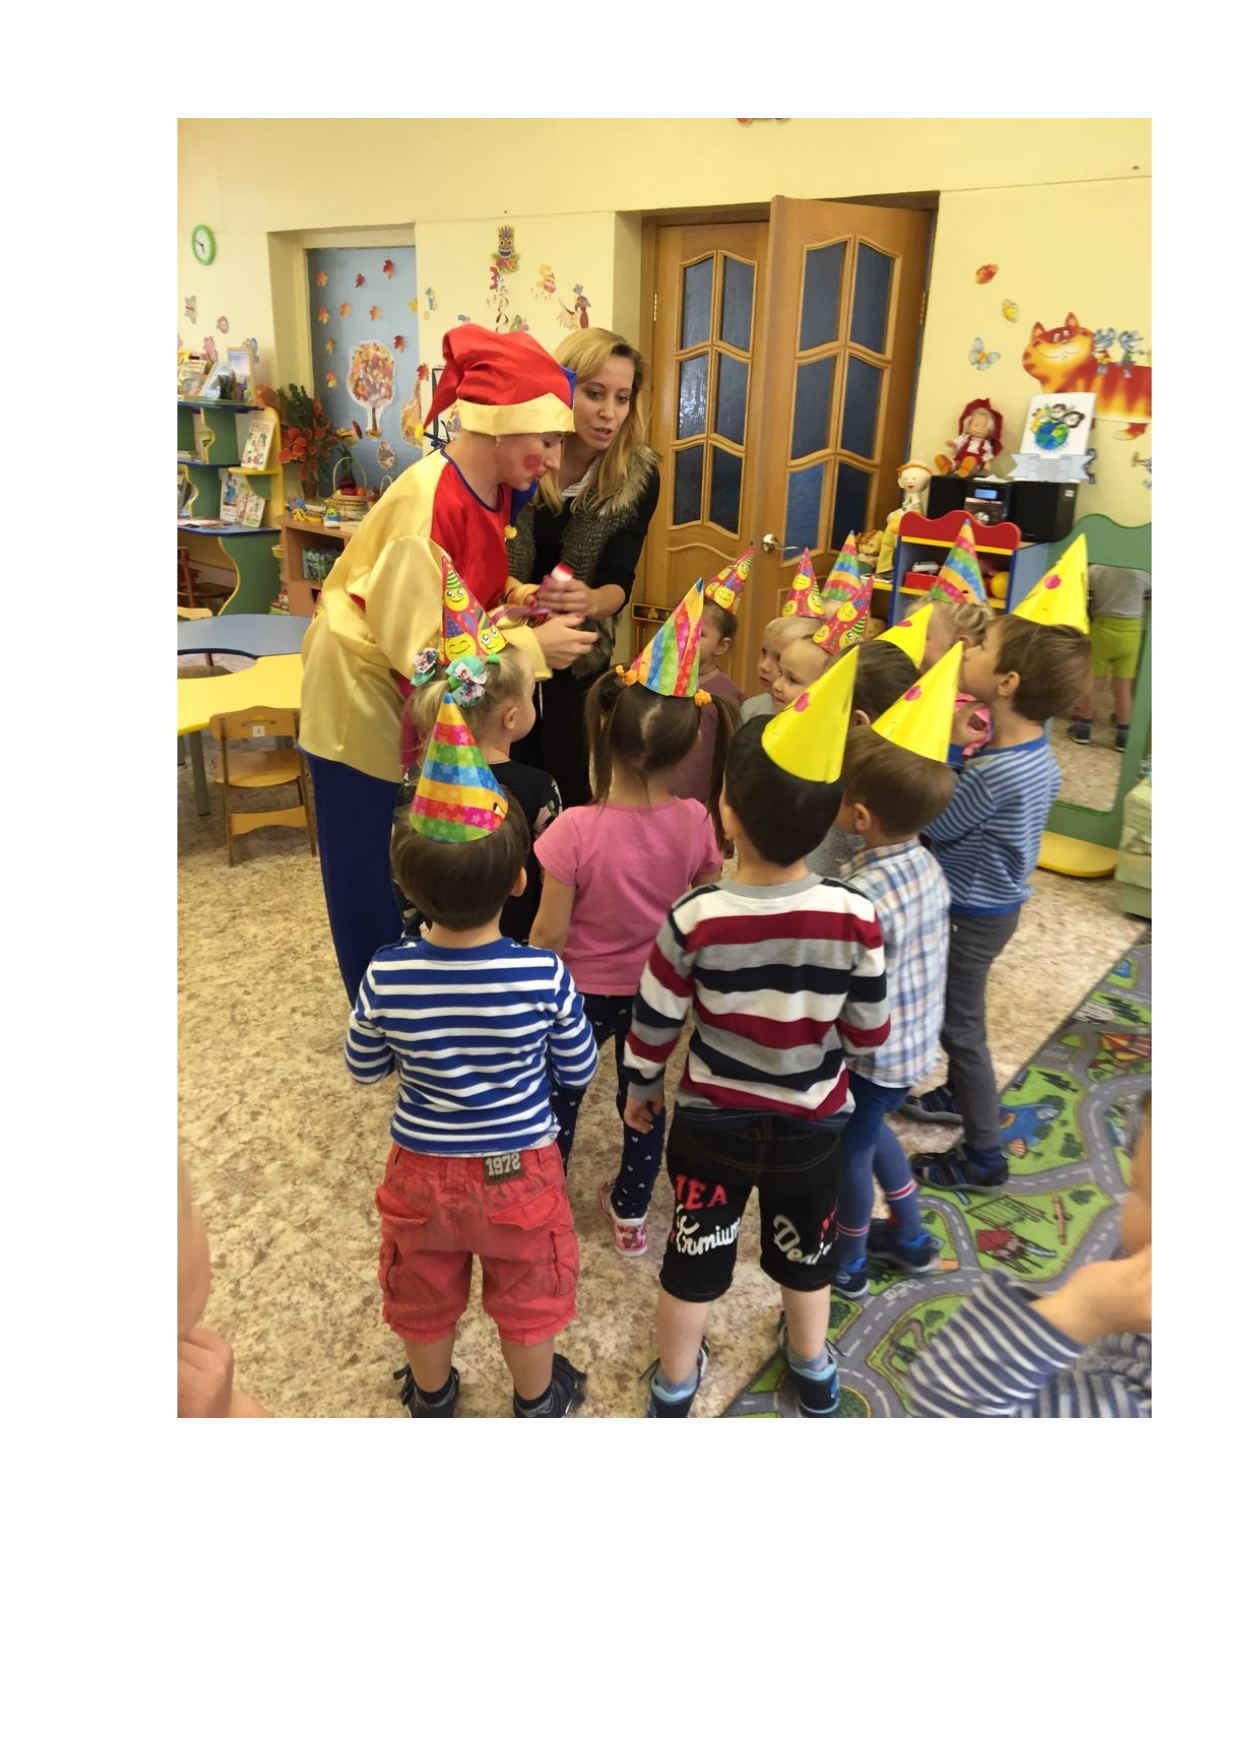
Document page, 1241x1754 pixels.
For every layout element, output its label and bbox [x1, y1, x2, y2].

picture [177, 118, 1152, 1418]
